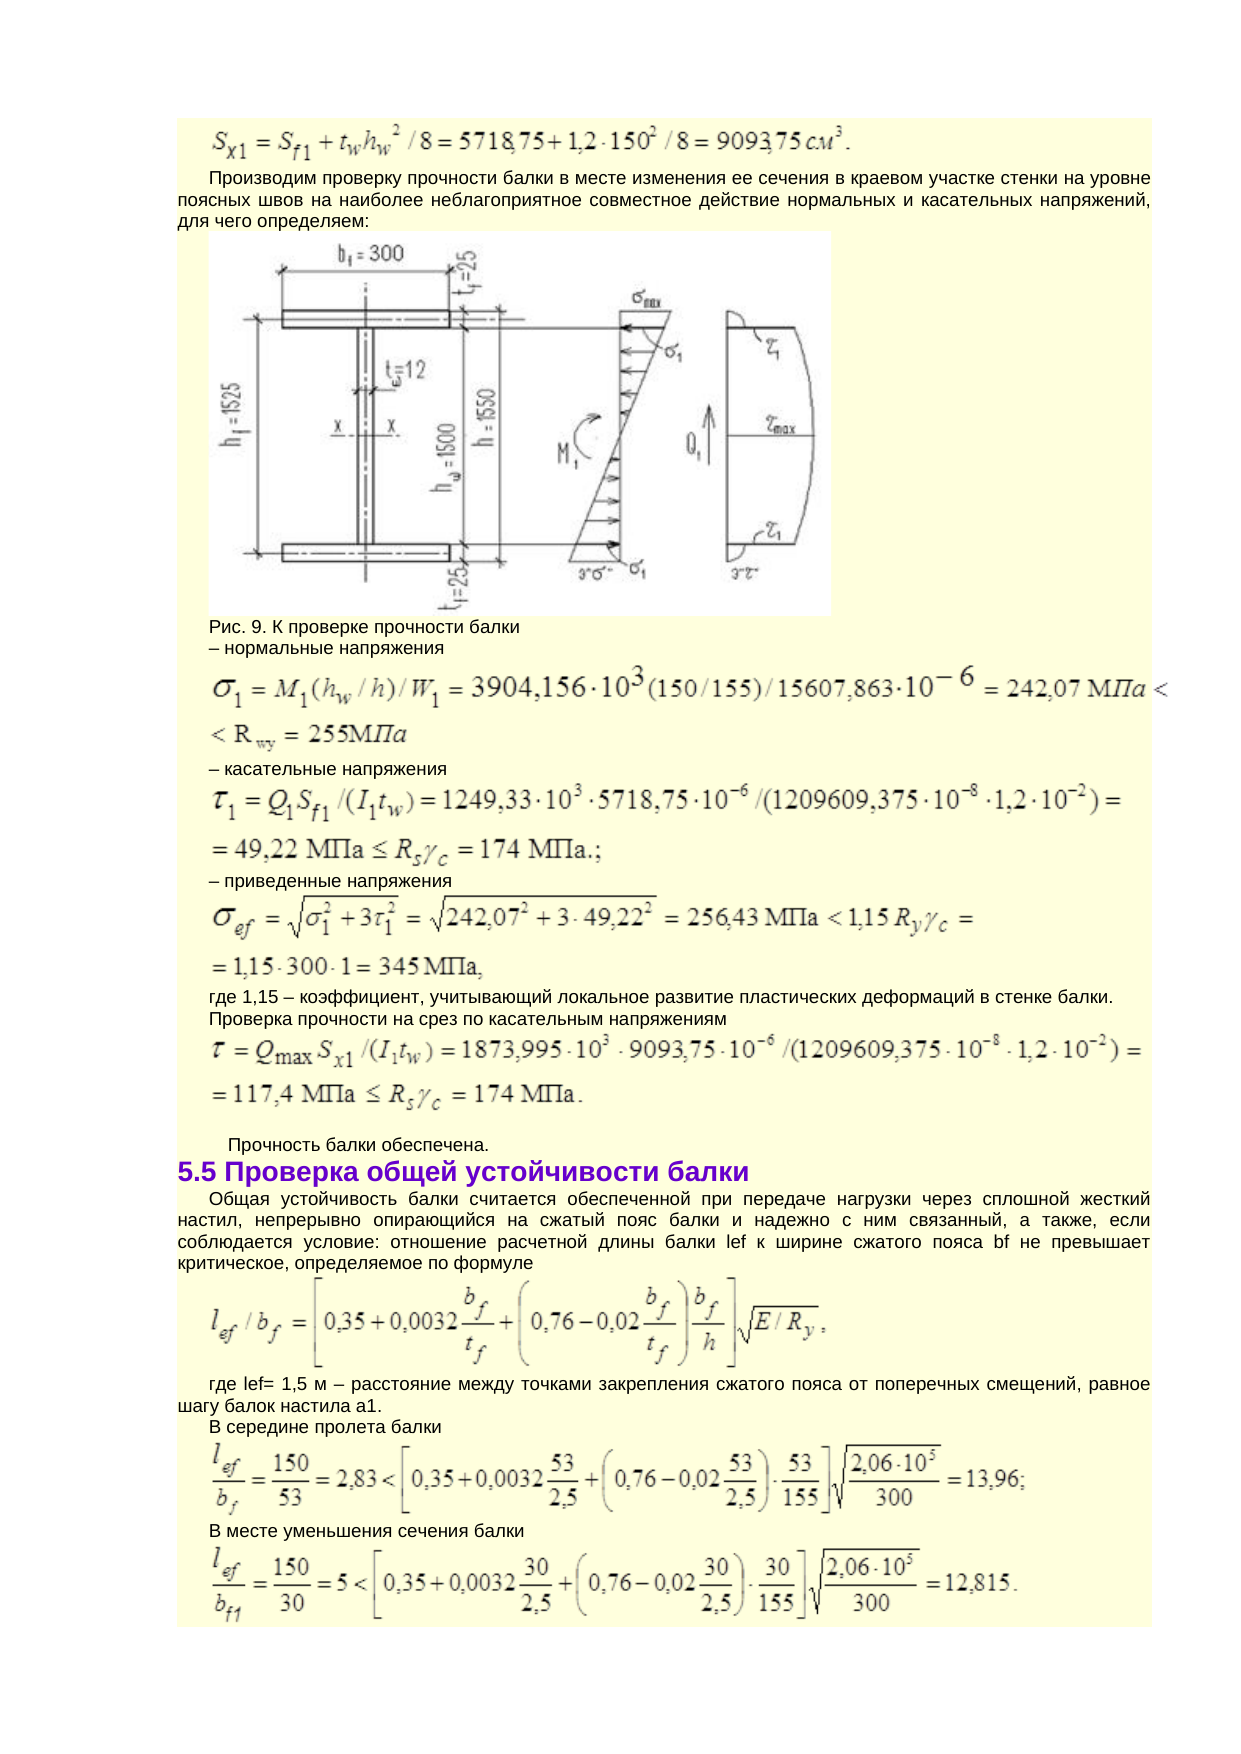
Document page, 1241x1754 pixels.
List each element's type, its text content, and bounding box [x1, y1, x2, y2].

picture [208, 1437, 1029, 1520]
text – касательные напряжения [177, 758, 1152, 779]
text Прочность балки обеспечена. [177, 1114, 1152, 1155]
text – нормальные напряжения [177, 637, 1152, 658]
picture [208, 658, 1173, 758]
picture [208, 118, 856, 167]
text Общая устойчивость балки считается обеспеченной при передаче нагрузки через сплошной жесткий настил, непрерывно опирающийся на сжатый пояс балки и надежно с ним связанный, а также, если соблюдается условие: отношение расчетной длины балки lef к ширине сжатого пояса bf не превышает критическое, определяемое по формуле [177, 1187, 1152, 1274]
text В середине пролета балки [177, 1416, 1152, 1438]
picture [208, 1541, 1022, 1627]
picture [208, 1273, 830, 1374]
picture [208, 1029, 1145, 1152]
text Рис. 9. К проверке прочности балки [177, 615, 1152, 637]
text где lef= 1,5 м – расстояние между точками закрепления сжатого пояса от поперечных смещений, равное шагу балок настила a1. [177, 1373, 1152, 1416]
text 5.5 Проверка общей устойчивости балки [177, 1155, 1152, 1187]
picture [208, 891, 978, 986]
picture [208, 779, 1126, 871]
text Проверка прочности на срез по касательным напряжениям [177, 1007, 1152, 1029]
text Производим проверку прочности балки в месте изменения ее сечения в краевом участке стенки на уровне поясных швов на наиболее неблагоприятное совместное действие нормальных и касательных напряжений, для чего определяем: [177, 167, 1152, 232]
text – приведенные напряжения [177, 870, 1152, 892]
text где 1,15 – коэффициент, учитывающий локальное развитие пластических деформаций в стенке балки. [177, 986, 1152, 1007]
picture [208, 231, 832, 616]
text В месте уменьшения сечения балки [177, 1520, 1152, 1541]
